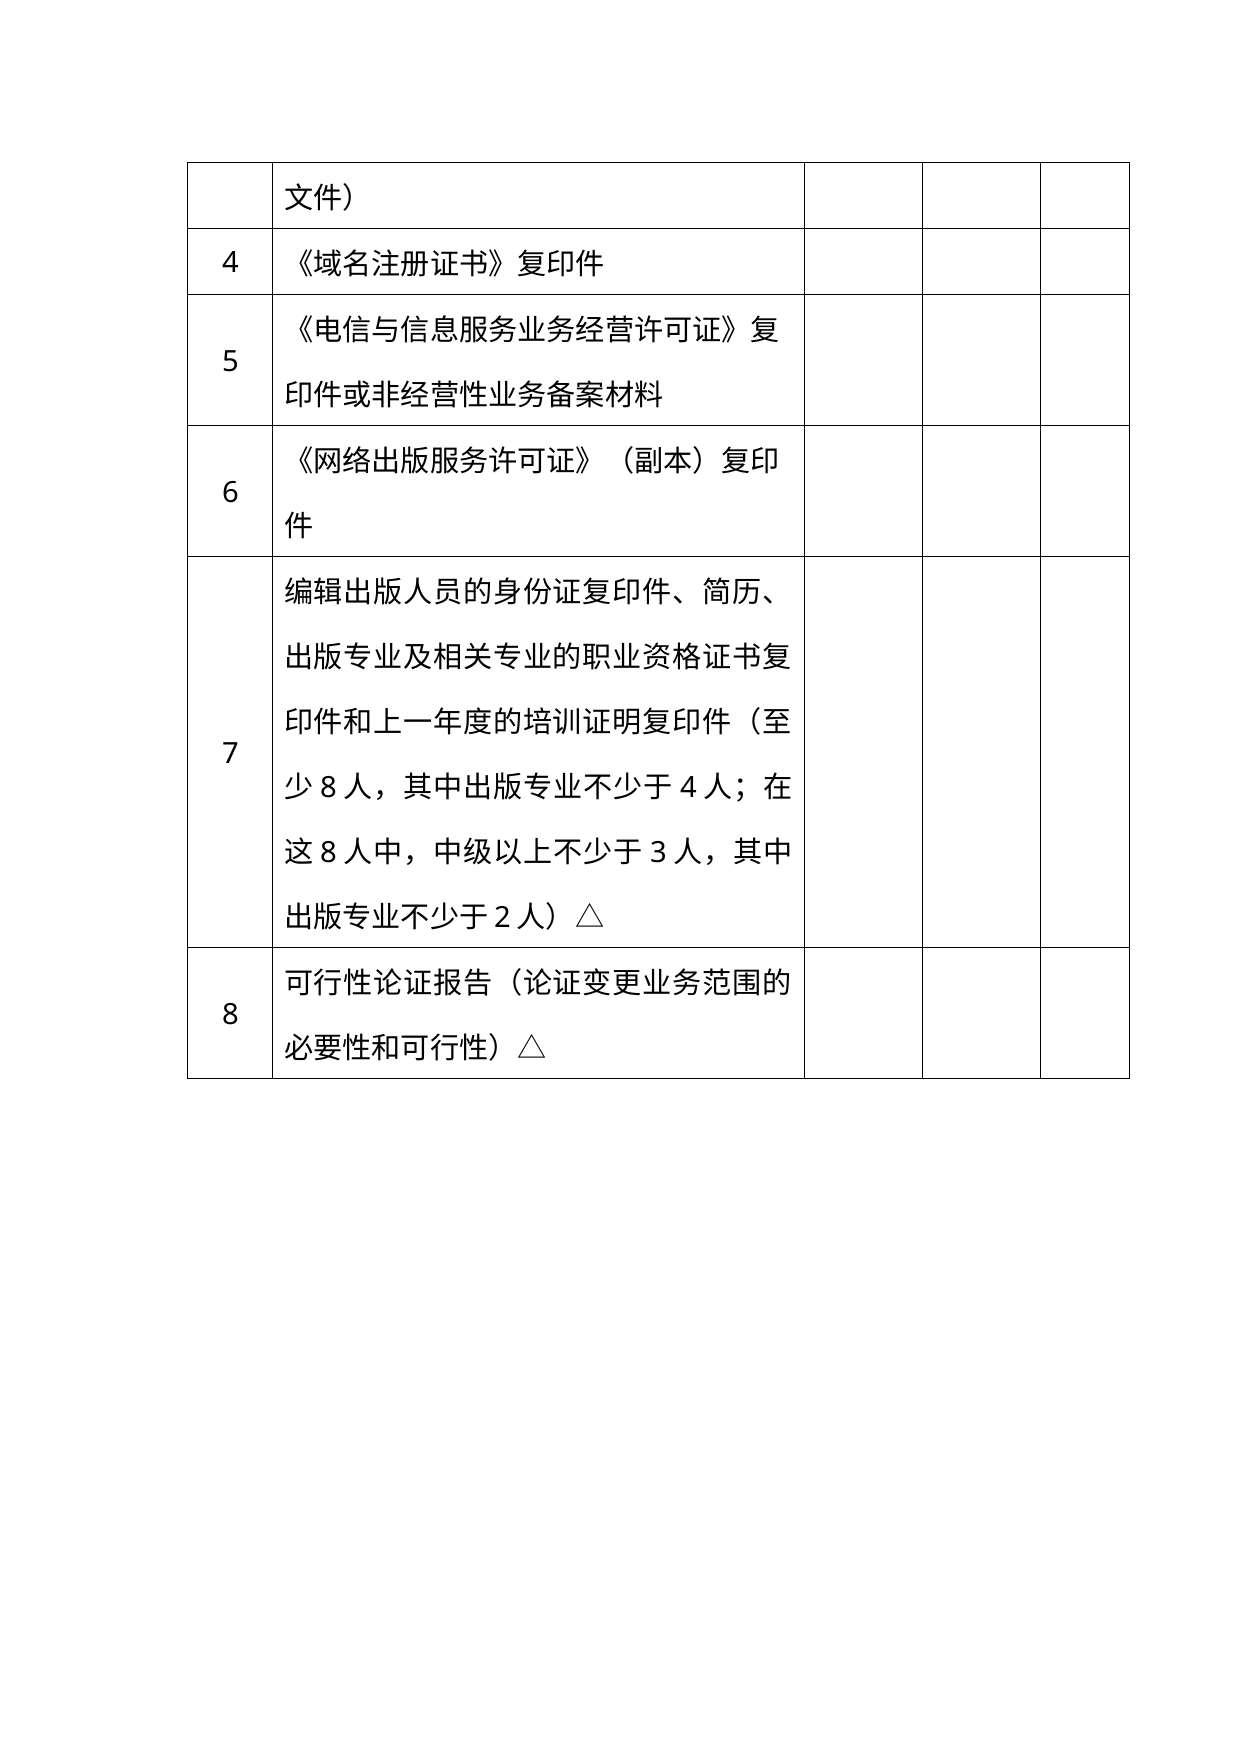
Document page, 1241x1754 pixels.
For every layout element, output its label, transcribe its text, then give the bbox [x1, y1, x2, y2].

table_cell [1041, 557, 1129, 947]
table_cell [1041, 229, 1129, 294]
table_cell [1041, 295, 1129, 425]
table_cell [805, 163, 922, 228]
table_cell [273, 163, 804, 228]
table_cell [923, 557, 1040, 947]
table_cell [1041, 426, 1129, 556]
table_cell [805, 557, 922, 947]
table_cell [805, 426, 922, 556]
table_cell [1041, 948, 1129, 1078]
table_cell 编辑出版人员的身份证复印件、简历、出版专业及相关专业的职业资格证书复印件和上一年度的培训证明复印件（至少8人，其中出版专业不少于4人；在这8人中，中级以上不少于3人，其中出版专业不少于2人）△ [273, 557, 804, 947]
table_cell [923, 295, 1040, 425]
table_cell 6 [188, 426, 272, 556]
table_cell [923, 948, 1040, 1078]
table_cell 《网络出版服务许可证》（副本）复印件 [273, 426, 804, 556]
table_cell 《域名注册证书》复印件 [273, 229, 804, 294]
table_cell 3 [188, 163, 272, 228]
table_cell [1041, 163, 1129, 228]
table_cell [923, 163, 1040, 228]
table_cell 《电信与信息服务业务经营许可证》复印件或非经营性业务备案材料 [273, 295, 804, 425]
table_cell 可行性论证报告（论证变更业务范围的必要性和可行性）△ [273, 948, 804, 1078]
table_cell [805, 229, 922, 294]
table_cell [805, 948, 922, 1078]
table_cell 5 [188, 295, 272, 425]
table_cell [805, 295, 922, 425]
table_cell [923, 426, 1040, 556]
table_cell 8 [188, 948, 272, 1078]
table_cell 7 [188, 557, 272, 947]
table_cell 4 [188, 229, 272, 294]
table_cell [923, 229, 1040, 294]
